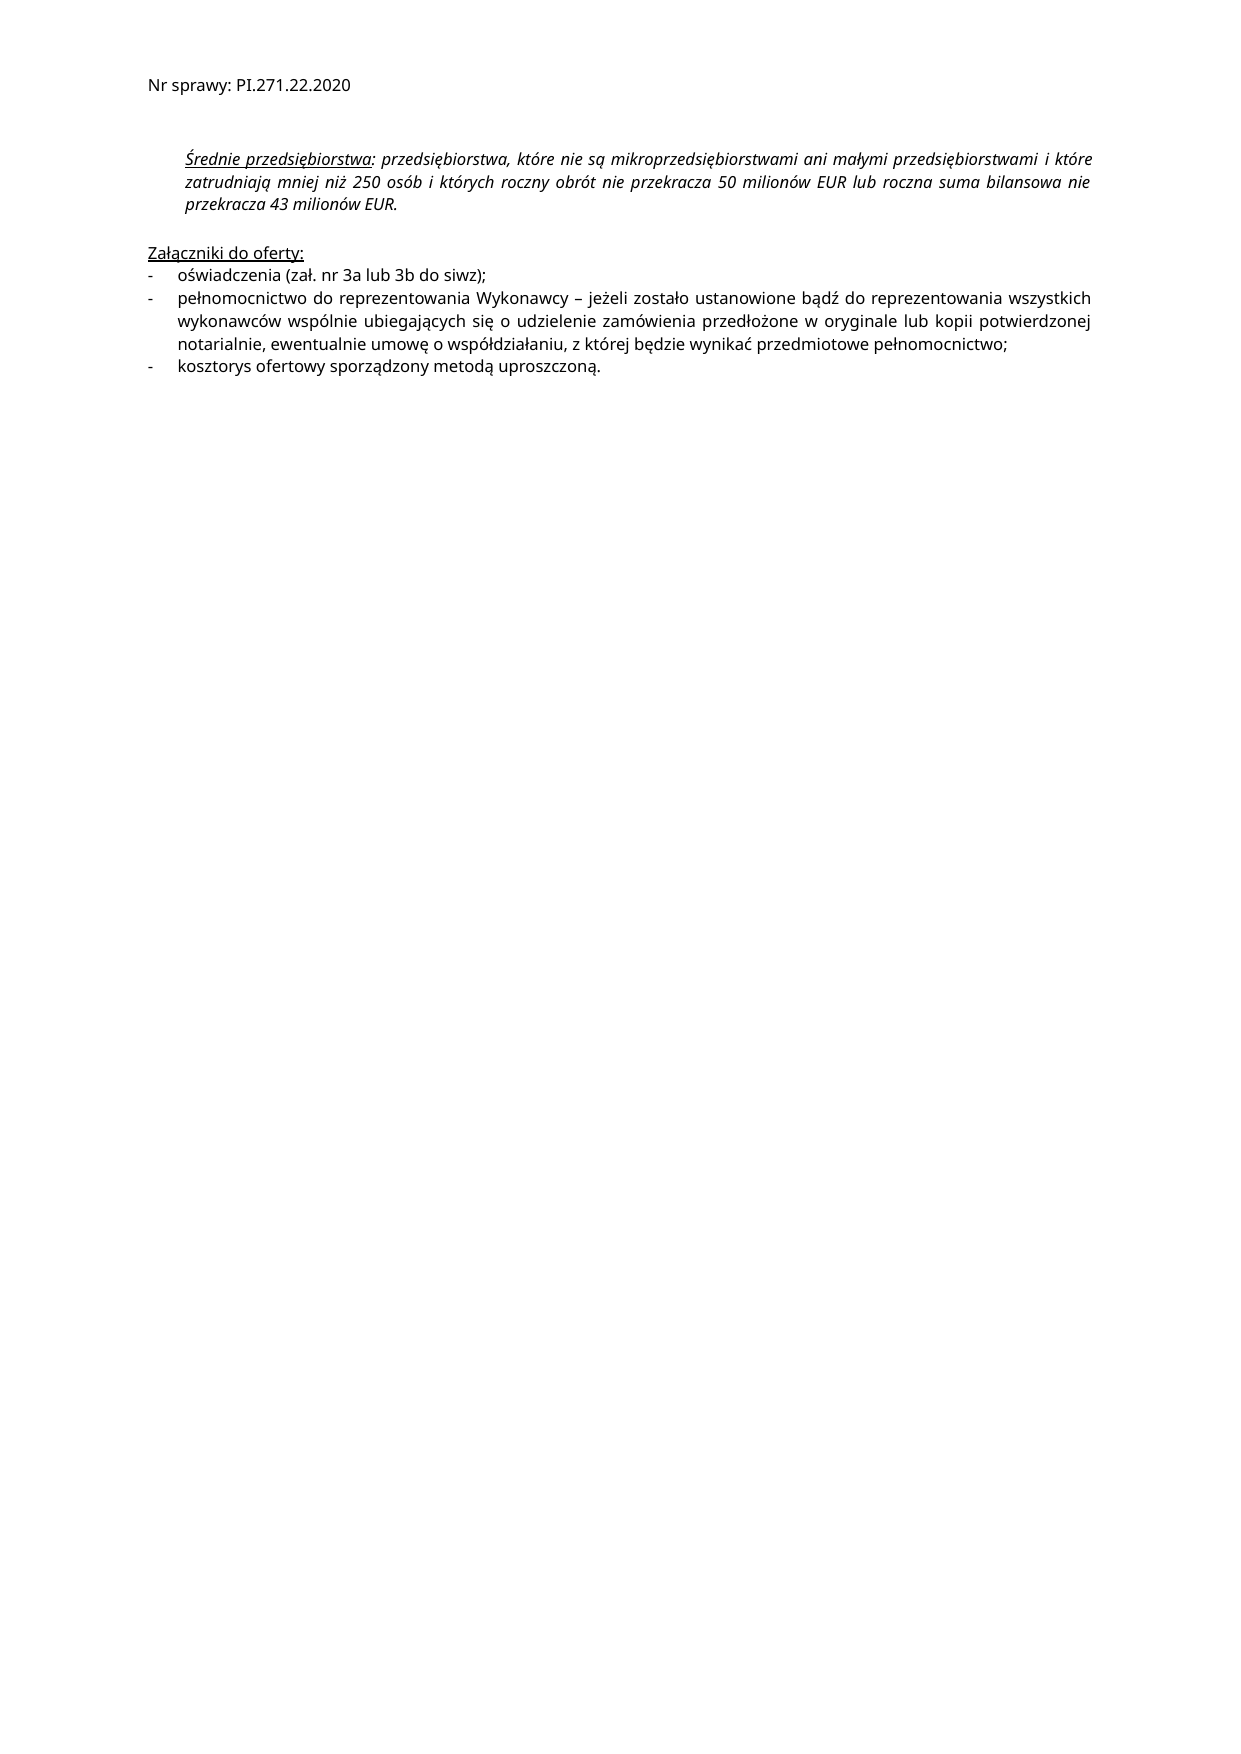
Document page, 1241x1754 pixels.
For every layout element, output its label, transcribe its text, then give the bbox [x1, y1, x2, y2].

text - kosztorys ofertowy sporządzony metodą uproszczoną. [148, 355, 1093, 378]
text Średnie przedsiębiorstwa: przedsiębiorstwa, które nie są mikroprzedsiębiorstwami ani małymi przedsiębiorstwami i które zatrudniają mniej niż 250 osób i których roczny obrót nie przekracza 50 milionów EUR lub roczna suma bilansowa nie przekracza 43 milionów EUR. [185, 148, 1093, 216]
text Załączniki do oferty: [148, 241, 1093, 264]
text - pełnomocnictwo do reprezentowania Wykonawcy – jeżeli zostało ustanowione bądź do reprezentowania wszystkich wykonawców wspólnie ubiegających się o udzielenie zamówienia przedłożone w oryginale lub kopii potwierdzonej notarialnie, ewentualnie umowę o współdziałaniu, z której będzie wynikać przedmiotowe pełnomocnictwo; [148, 287, 1093, 355]
text - oświadczenia (zał. nr 3a lub 3b do siwz); [148, 264, 1093, 287]
